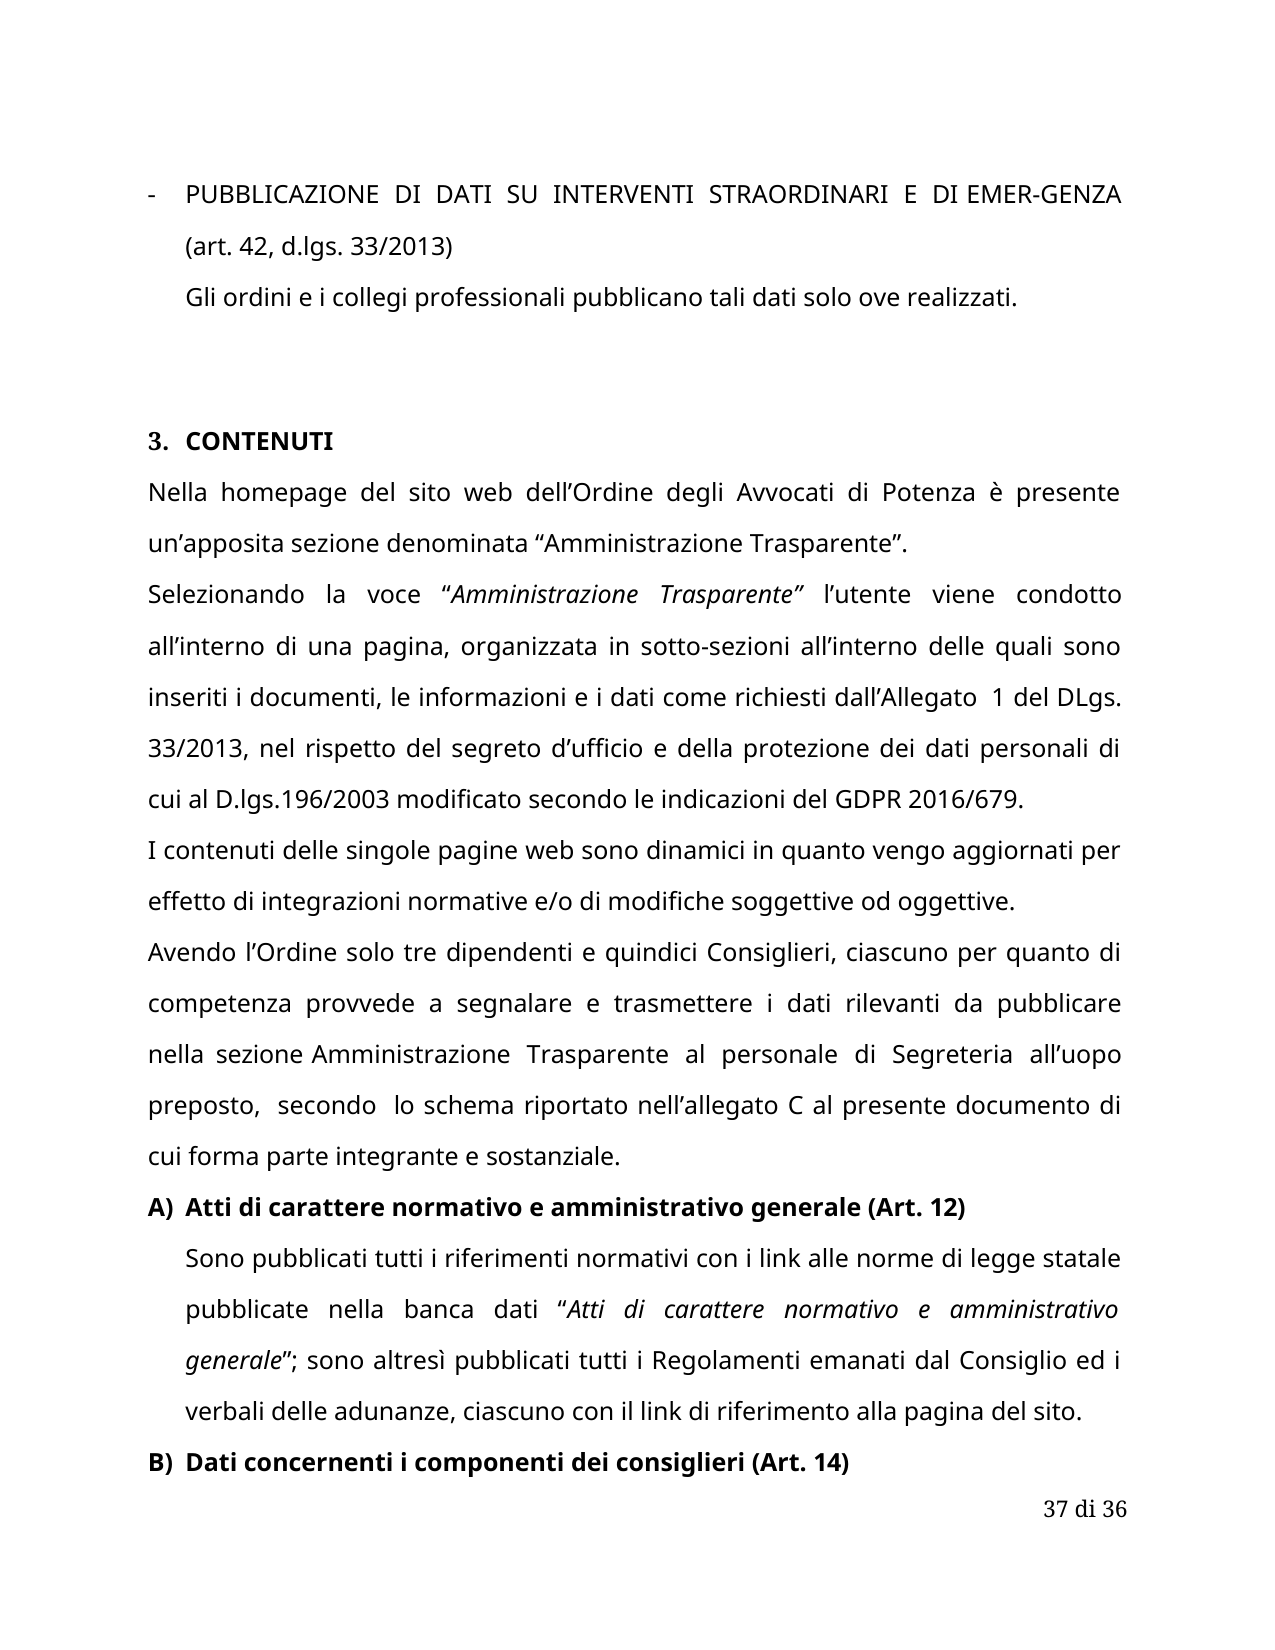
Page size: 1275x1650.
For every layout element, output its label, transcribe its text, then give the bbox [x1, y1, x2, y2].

text Nella homepage del sito web dell’Ordine degli Avvocati di Potenza è presente un’apposita sezione denominata “Amministrazione Trasparente”. [148, 475, 1122, 560]
text Avendo l’Ordine solo tre dipendenti e quindici Consiglieri, ciascuno per quanto di competenza provvede a segnalare e trasmettere i dati rilevanti da pubblicare nella sezione Amministrazione Trasparente al personale di Segreteria all’uopo preposto, secondo lo schema riportato nell’allegato C al presente documento di cui forma parte integrante e sostanziale. [148, 934, 1122, 1173]
text Selezionando la voce “Amministrazione Trasparente” l’utente viene condotto all’interno di una pagina, organizzata in sotto-sezioni all’interno delle quali sono inseriti i documenti, le informazioni e i dati come richiesti dall’Allegato 1 del DLgs. 33/2013, nel rispetto del segreto d’ufficio e della protezione dei dati personali di cui al D.lgs.196/2003 modificato secondo le indicazioni del GDPR 2016/679. [148, 577, 1122, 815]
subtitle Atti di carattere normativo e amministrativo generale (Art. 12) [148, 1190, 1122, 1224]
list PUBBLICAZIONE DI DATI SU INTERVENTI STRAORDINARI E DI EMER-GENZA (art. 42, d.lgs. 33/2013) [148, 177, 1122, 262]
subtitle Dati concernenti i componenti dei consiglieri (Art. 14) [148, 1445, 1122, 1479]
text Sono pubblicati tutti i riferimenti normativi con i link alle norme di legge statale pubblicate nella banca dati “Atti di carattere normativo e amministrativo generale”; sono altresì pubblicati tutti i Regolamenti emanati dal Consiglio ed i verbali delle adunanze, ciascuno con il link di riferimento alla pagina del sito. [185, 1241, 1122, 1428]
subtitle CONTENUTI [148, 424, 1122, 458]
list Gli ordini e i collegi professionali pubblicano tali dati solo ove realizzati. [185, 279, 1122, 313]
text I contenuti delle singole pagine web sono dinamici in quanto vengo aggiornati per effetto di integrazioni normative e/o di modifiche soggettive od oggettive. [148, 832, 1122, 917]
